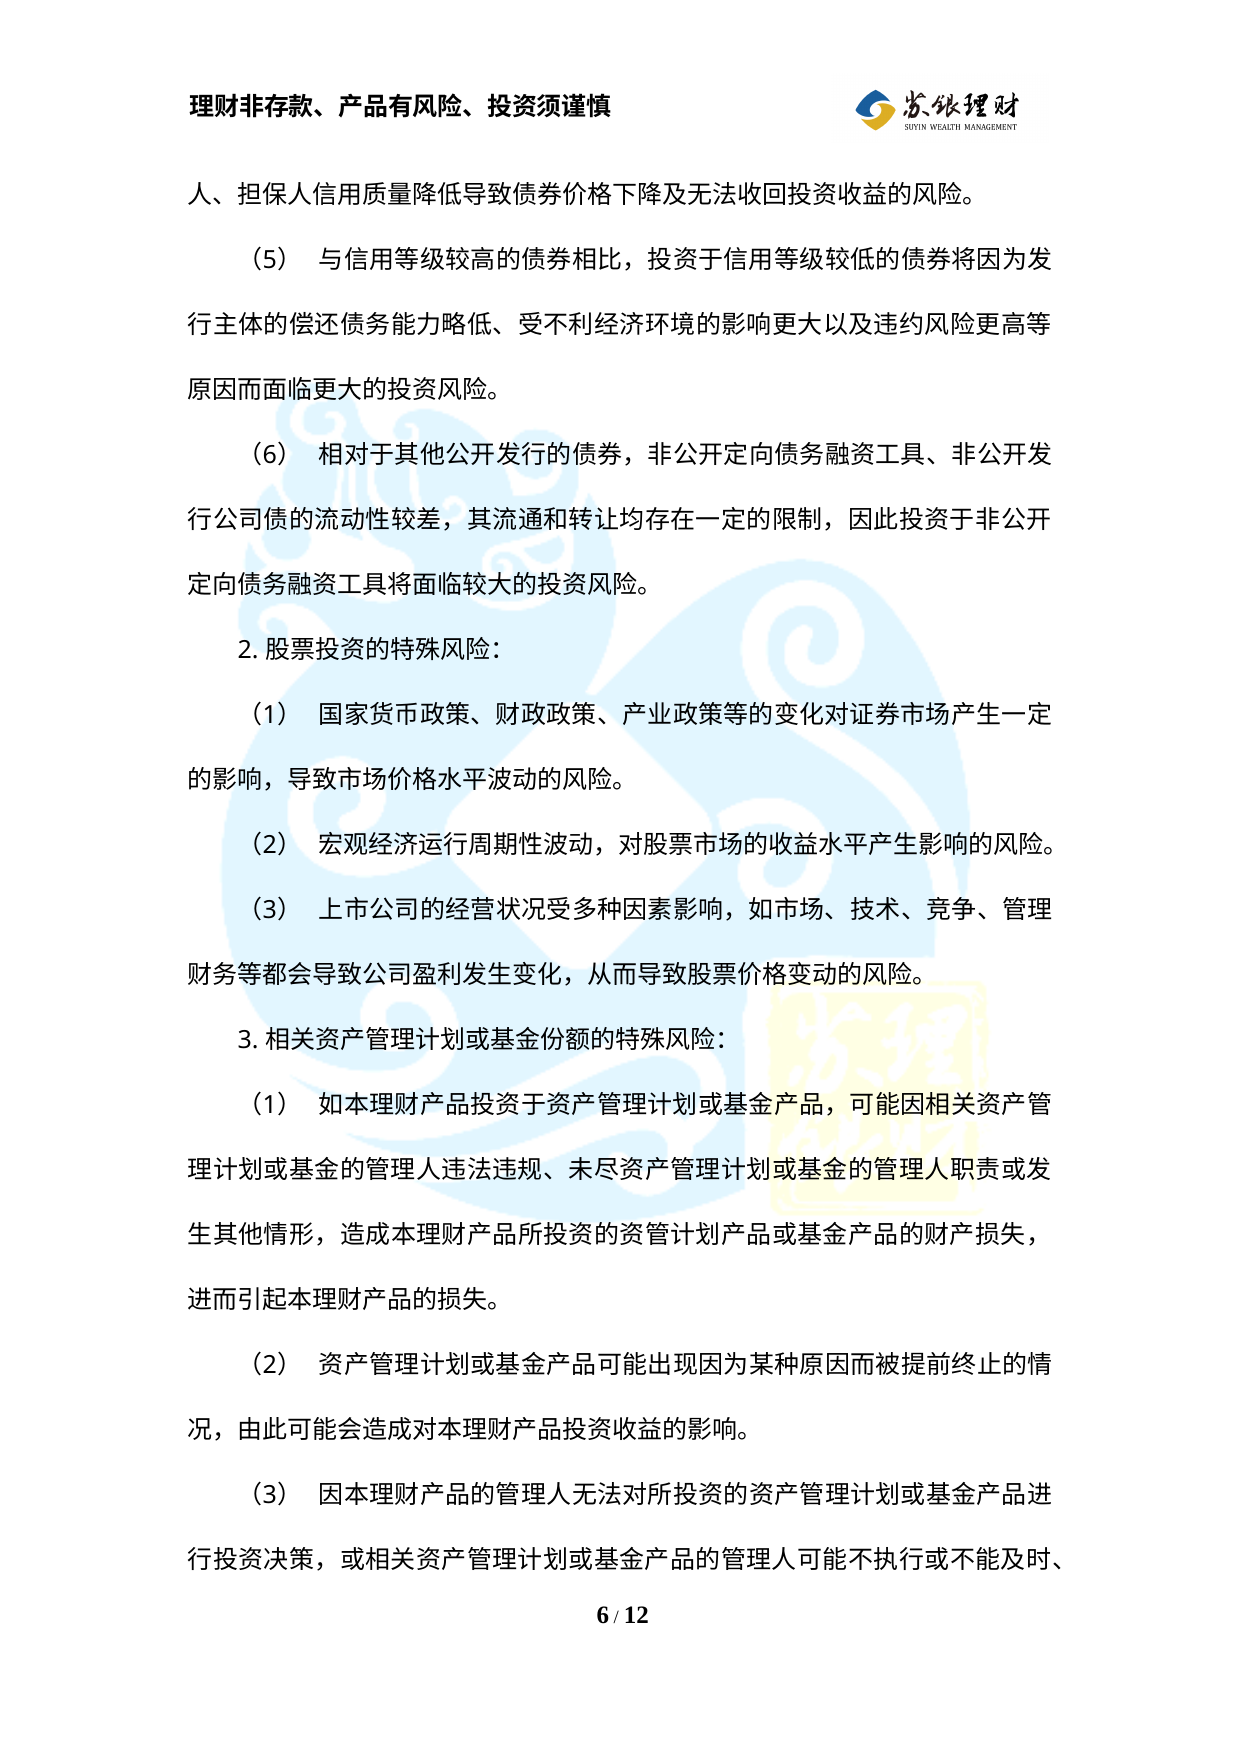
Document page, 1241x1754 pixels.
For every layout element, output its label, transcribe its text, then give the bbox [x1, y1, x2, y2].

list 相关资产管理计划或基金份额的特殊风险： [187, 1005, 1053, 1070]
list 与信用等级较高的债券相比，投资于信用等级较低的债券将因为发行主体的偿还债务能力略低、受不利经济环境的影响更大以及违约风险更高等原因而面临更大的投资风险。 [187, 225, 1053, 420]
list 宏观经济运行周期性波动，对股票市场的收益水平产生影响的风险。 [187, 810, 1053, 875]
list 上市公司的经营状况受多种因素影响，如市场、技术、竞争、管理、财务等都会导致公司盈利发生变化，从而导致股票价格变动的风险。 [187, 875, 1053, 1005]
list 因本理财产品的管理人无法对所投资的资产管理计划或基金产品进行投资决策，或相关资产管理计划或基金产品的管理人可能不执行或不能及时、准确地执行本理财产品管理人的指令，或未经本理财产品同意将本理财产品交付的资金运用于违反相关合同约定的投资范围，导致本理财产品项下委托财产的损失等风险。 [187, 1460, 1053, 1590]
list 股票投资的特殊风险： [187, 615, 1053, 680]
list 相对于其他公开发行的债券，非公开定向债务融资工具、非公开发行公司债的流动性较差，其流通和转让均存在一定的限制，因此投资于非公开定向债务融资工具将面临较大的投资风险。 [187, 420, 1053, 615]
list 债券发行人、担保人出现违约拒绝支付到期本息，或由于债券发行人、担保人信用质量降低导致债券价格下降及无法收回投资收益的风险。 [187, 160, 1053, 225]
list 国家货币政策、财政政策、产业政策等的变化对证券市场产生一定的影响，导致市场价格水平波动的风险。 [187, 680, 1053, 810]
list 如本理财产品投资于资产管理计划或基金产品，可能因相关资产管理计划或基金的管理人违法违规、未尽资产管理计划或基金的管理人职责或发生其他情形，造成本理财产品所投资的资管计划产品或基金产品的财产损失，进而引起本理财产品的损失。 [187, 1070, 1053, 1330]
list 资产管理计划或基金产品可能出现因为某种原因而被提前终止的情况，由此可能会造成对本理财产品投资收益的影响。 [187, 1330, 1053, 1460]
picture [831, 73, 1049, 143]
